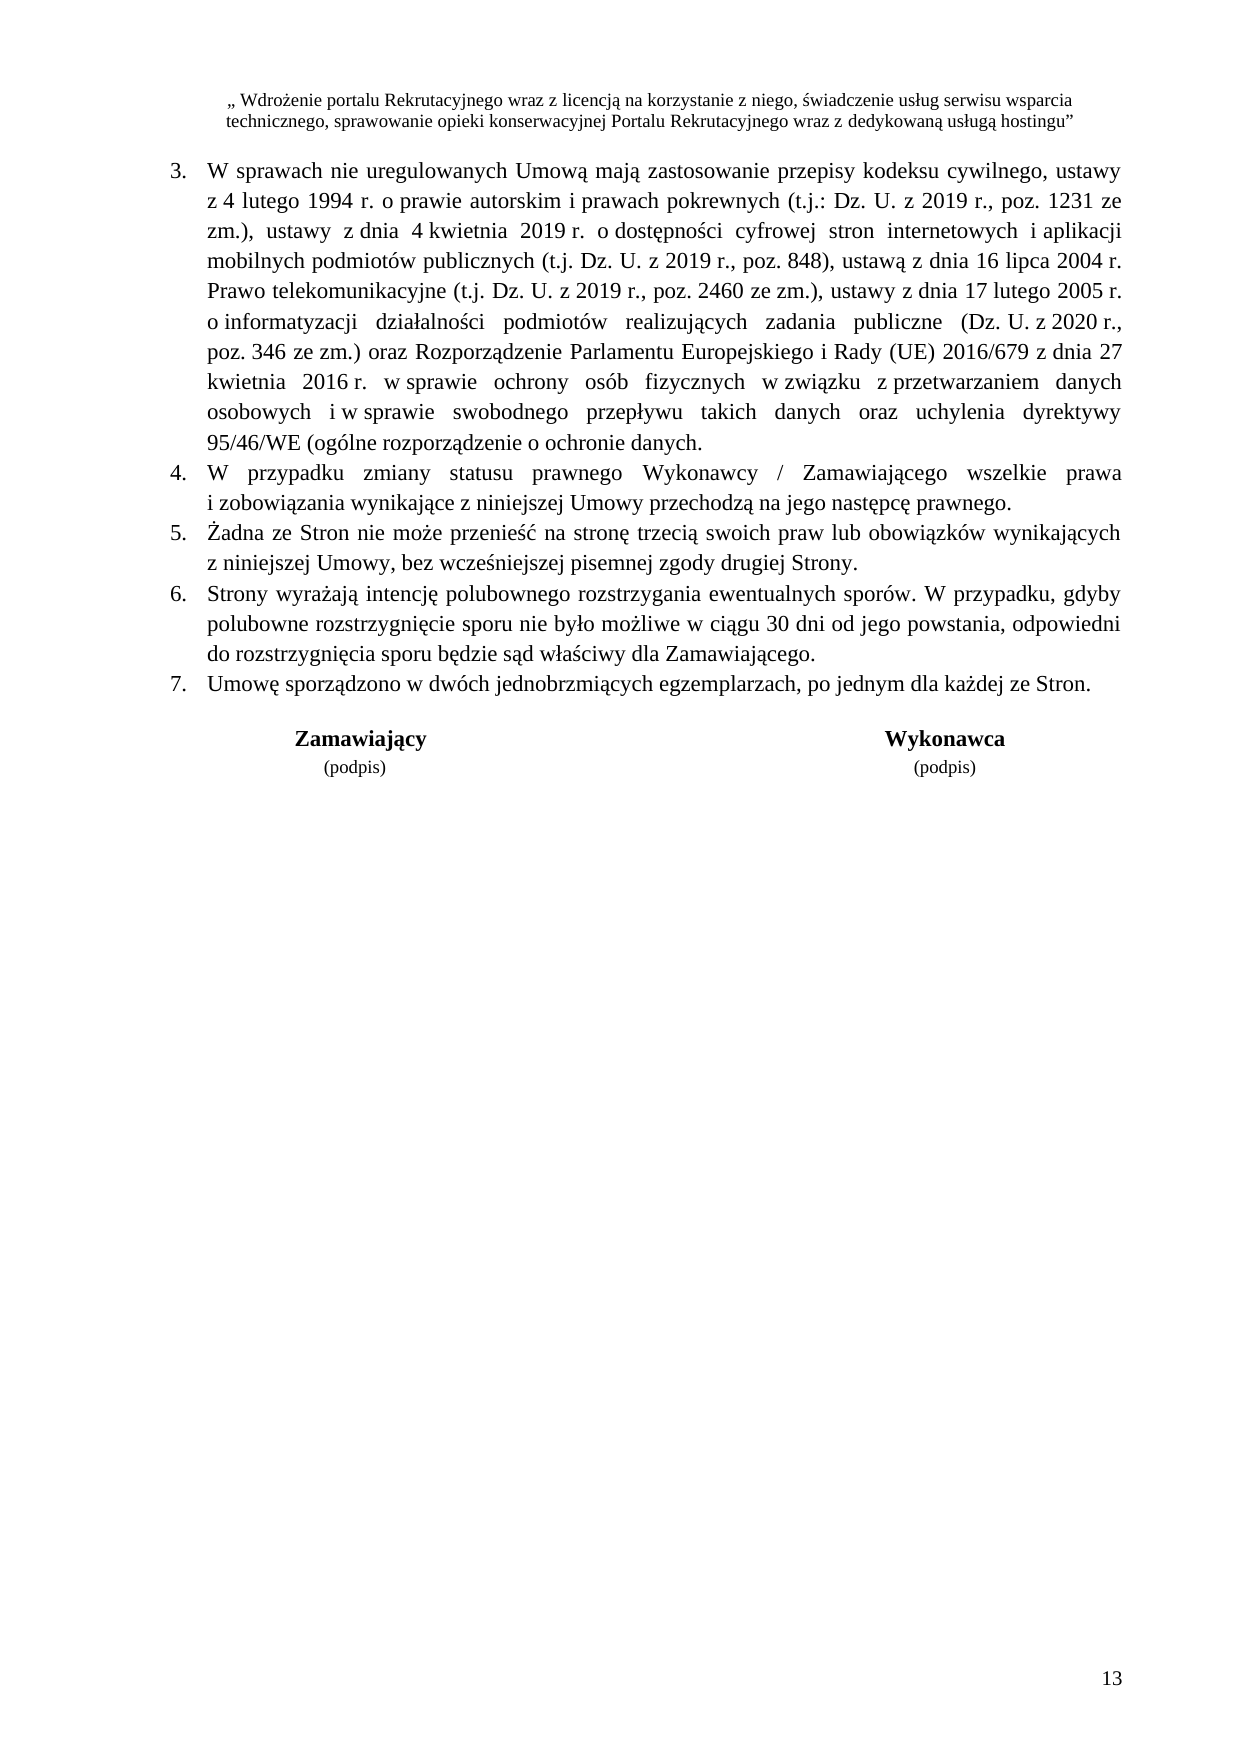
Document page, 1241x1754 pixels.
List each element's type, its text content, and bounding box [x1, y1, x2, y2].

list W sprawach nie uregulowanych Umową mają zastosowanie przepisy kodeksu cywilnego, ustawy z 4 lutego 1994 r. o prawie autorskim i prawach pokrewnych (t.j.: Dz. U. z 2019 r., poz. 1231 ze zm.), ustawy z dnia 4 kwietnia 2019 r. o dostępności cyfrowej stron internetowych i aplikacji mobilnych podmiotów publicznych (t.j. Dz. U. z 2019 r., poz. 848), ustawą z dnia 16 lipca 2004 r. Prawo telekomunikacyjne (t.j. Dz. U. z 2019 r., poz. 2460 ze zm.), ustawy z dnia 17 lutego 2005 r. o informatyzacji działalności podmiotów realizujących zadania publiczne (Dz. U. z 2020 r., poz. 346 ze zm.) oraz Rozporządzenie Parlamentu Europejskiego i Rady (UE) 2016/679 z dnia 27 kwietnia 2016 r. w sprawie ochrony osób fizycznych w związku z przetwarzaniem danych osobowych i w sprawie swobodnego przepływu takich danych oraz uchylenia dyrektywy 95/46/WE (ogólne rozporządzenie o ochronie danych. [170, 157, 1122, 455]
list W przypadku zmiany statusu prawnego Wykonawcy / Zamawiającego wszelkie prawa i zobowiązania wynikające z niniejszej Umowy przechodzą na jego następcę prawnego. [170, 459, 1122, 515]
list Żadna ze Stron nie może przenieść na stronę trzecią swoich praw lub obowiązków wynikających z niniejszej Umowy, bez wcześniejszej pisemnej zgody drugiej Strony. [170, 519, 1122, 576]
list Umowę sporządzono w dwóch jednobrzmiących egzemplarzach, po jednym dla każdej ze Stron. [170, 670, 1122, 697]
text Zamawiający Wykonawca [177, 726, 1122, 752]
list Strony wyrażają intencję polubownego rozstrzygania ewentualnych sporów. W przypadku, gdyby polubowne rozstrzygnięcie sporu nie było możliwe w ciągu 30 dni od jego powstania, odpowiedni do rozstrzygnięcia sporu będzie sąd właściwy dla Zamawiającego. [170, 580, 1122, 666]
text (podpis) (podpis) [177, 756, 1122, 777]
